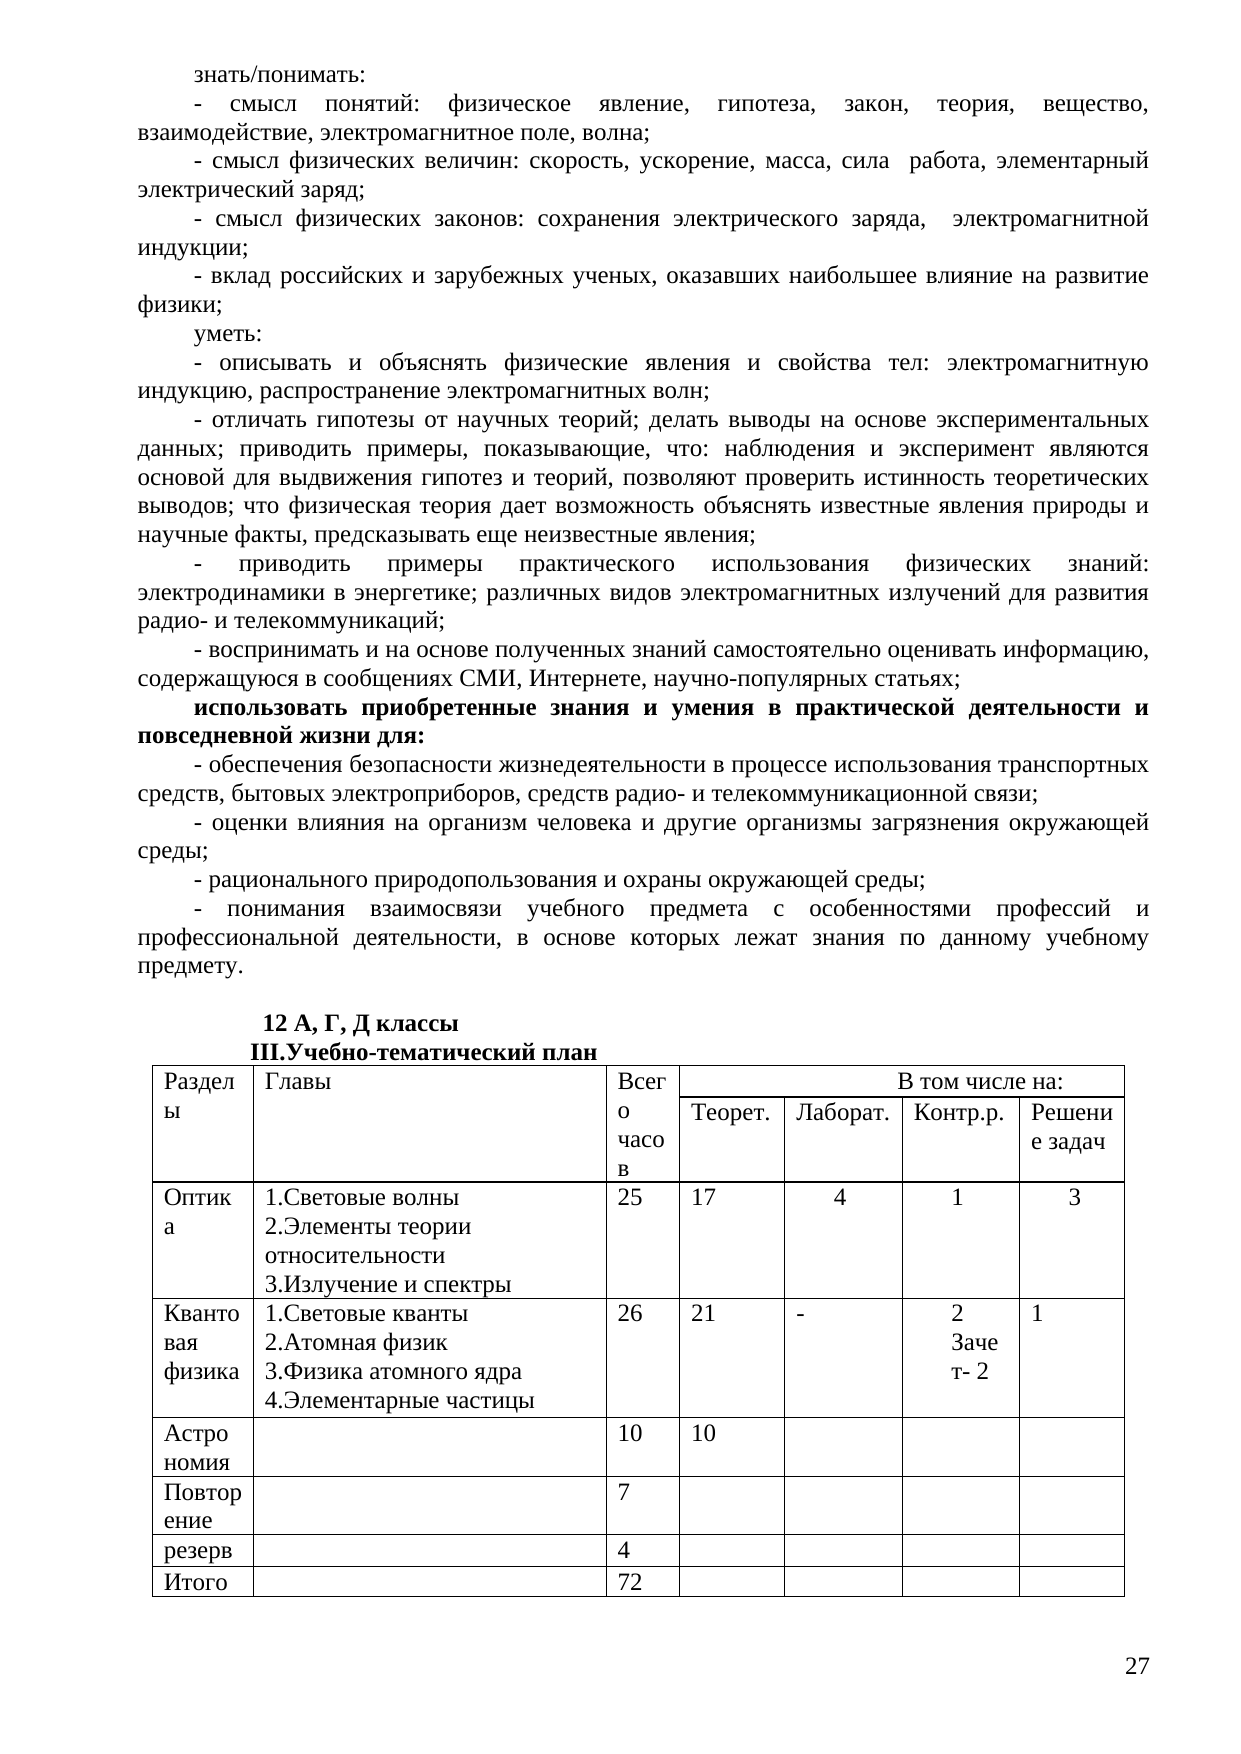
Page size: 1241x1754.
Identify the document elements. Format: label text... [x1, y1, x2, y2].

table_cell [903, 1418, 1019, 1476]
table_cell [254, 1418, 606, 1476]
table_cell Итого [153, 1567, 253, 1596]
text - обеспечения безопасности жизнедеятельности в процессе использования транспортных средств, бытовых электроприборов, средств радио- и телекоммуникационной связи; [137, 749, 1150, 807]
list 12 А, Г, Д классы [250, 1008, 1150, 1037]
table_cell 17 [680, 1183, 784, 1297]
list III.Учебно-тематический план [250, 1037, 1150, 1065]
text - вклад российских и зарубежных ученых, оказавших наибольшее влияние на развитие физики; [137, 260, 1150, 318]
table_cell резерв [153, 1535, 253, 1566]
table_header В том числе на: [680, 1066, 1124, 1096]
text - оценки влияния на организм человека и другие организмы загрязнения окружающей среды; [137, 807, 1150, 864]
table_cell 3 [1020, 1183, 1124, 1297]
table_cell 10 [607, 1418, 679, 1476]
text использовать приобретенные знания и умения в практической деятельности и повседневной жизни для: [137, 692, 1150, 749]
table_header Главы [254, 1066, 606, 1181]
text - рационального природопользования и охраны окружающей среды; [137, 864, 1150, 893]
table_cell 72 [607, 1567, 679, 1596]
table_cell [1020, 1567, 1124, 1596]
text - отличать гипотезы от научных теорий; делать выводы на основе экспериментальных данных; приводить примеры, показывающие, что: наблюдения и эксперимент являются основой для выдвижения гипотез и теорий, позволяют проверить истинность теоретических выводов; что физическая теория дает возможность объяснять известные явления природы и научные факты, предсказывать еще неизвестные явления; [137, 404, 1150, 548]
table_cell 10 [680, 1418, 784, 1476]
table_cell 4 [607, 1535, 679, 1566]
table_cell [903, 1535, 1019, 1566]
table_cell 2 Зачет- 2 [903, 1299, 1019, 1417]
table_cell 4 [785, 1183, 902, 1297]
table_header Всего часов [607, 1066, 679, 1181]
table_cell 1 [1020, 1299, 1124, 1417]
table_cell [254, 1535, 606, 1566]
table_cell [785, 1567, 902, 1596]
table_cell 26 [607, 1299, 679, 1417]
text - понимания взаимосвязи учебного предмета с особенностями профессий и профессиональной деятельности, в основе которых лежат знания по данному учебному предмету. [137, 893, 1150, 979]
table_cell [1020, 1418, 1124, 1476]
table_cell Квантовая физика [153, 1299, 253, 1417]
table_cell [903, 1477, 1019, 1534]
table_cell [254, 1477, 606, 1534]
table_cell Оптика [153, 1183, 253, 1297]
table_cell [903, 1567, 1019, 1596]
table_cell [785, 1535, 902, 1566]
table_cell [1020, 1535, 1124, 1566]
table_cell 1.Световые кванты 2.Атомная физик 3.Физика атомного ядра 4.Элементарные частицы [254, 1299, 606, 1417]
table_cell [680, 1535, 784, 1566]
table_cell [785, 1418, 902, 1476]
table_cell [680, 1567, 784, 1596]
text - приводить примеры практического использования физических знаний: электродинамики в энергетике; различных видов электромагнитных излучений для развития радио- и телекоммуникаций; [137, 548, 1150, 634]
table_cell Повторение [153, 1477, 253, 1534]
table_cell Астрономия [153, 1418, 253, 1476]
text - смысл понятий: физическое явление, гипотеза, закон, теория, вещество, взаимодействие, электромагнитное поле, волна; [137, 88, 1150, 145]
table_cell Лаборат. [785, 1098, 902, 1181]
table_cell Решение задач [1020, 1098, 1124, 1181]
table_cell 1.Световые волны 2.Элементы теории относительности 3.Излучение и спектры [254, 1183, 606, 1297]
text - описывать и объяснять физические явления и свойства тел: электромагнитную индукцию, распространение электромагнитных волн; [137, 347, 1150, 404]
table_header Разделы [153, 1066, 253, 1181]
table_cell 7 [607, 1477, 679, 1534]
table_cell [785, 1477, 902, 1534]
text - воспринимать и на основе полученных знаний самостоятельно оценивать информацию, содержащуюся в сообщениях СМИ, Интернете, научно-популярных статьях; [137, 634, 1150, 692]
table_cell Теорет. [680, 1098, 784, 1181]
table_cell 21 [680, 1299, 784, 1417]
table_cell 1 [903, 1183, 1019, 1297]
table_cell - [785, 1299, 902, 1417]
table_cell Контр.р. [903, 1098, 1019, 1181]
table_cell [254, 1567, 606, 1596]
text знать/понимать: [137, 59, 1150, 88]
table_cell [680, 1477, 784, 1534]
table_cell [1020, 1477, 1124, 1534]
text - смысл физических величин: скорость, ускорение, масса, сила работа, элементарный электрический заряд; [137, 145, 1150, 203]
text уметь: [137, 318, 1150, 347]
table_cell 25 [607, 1183, 679, 1297]
text - смысл физических законов: сохранения электрического заряда, электромагнитной индукции; [137, 203, 1150, 260]
